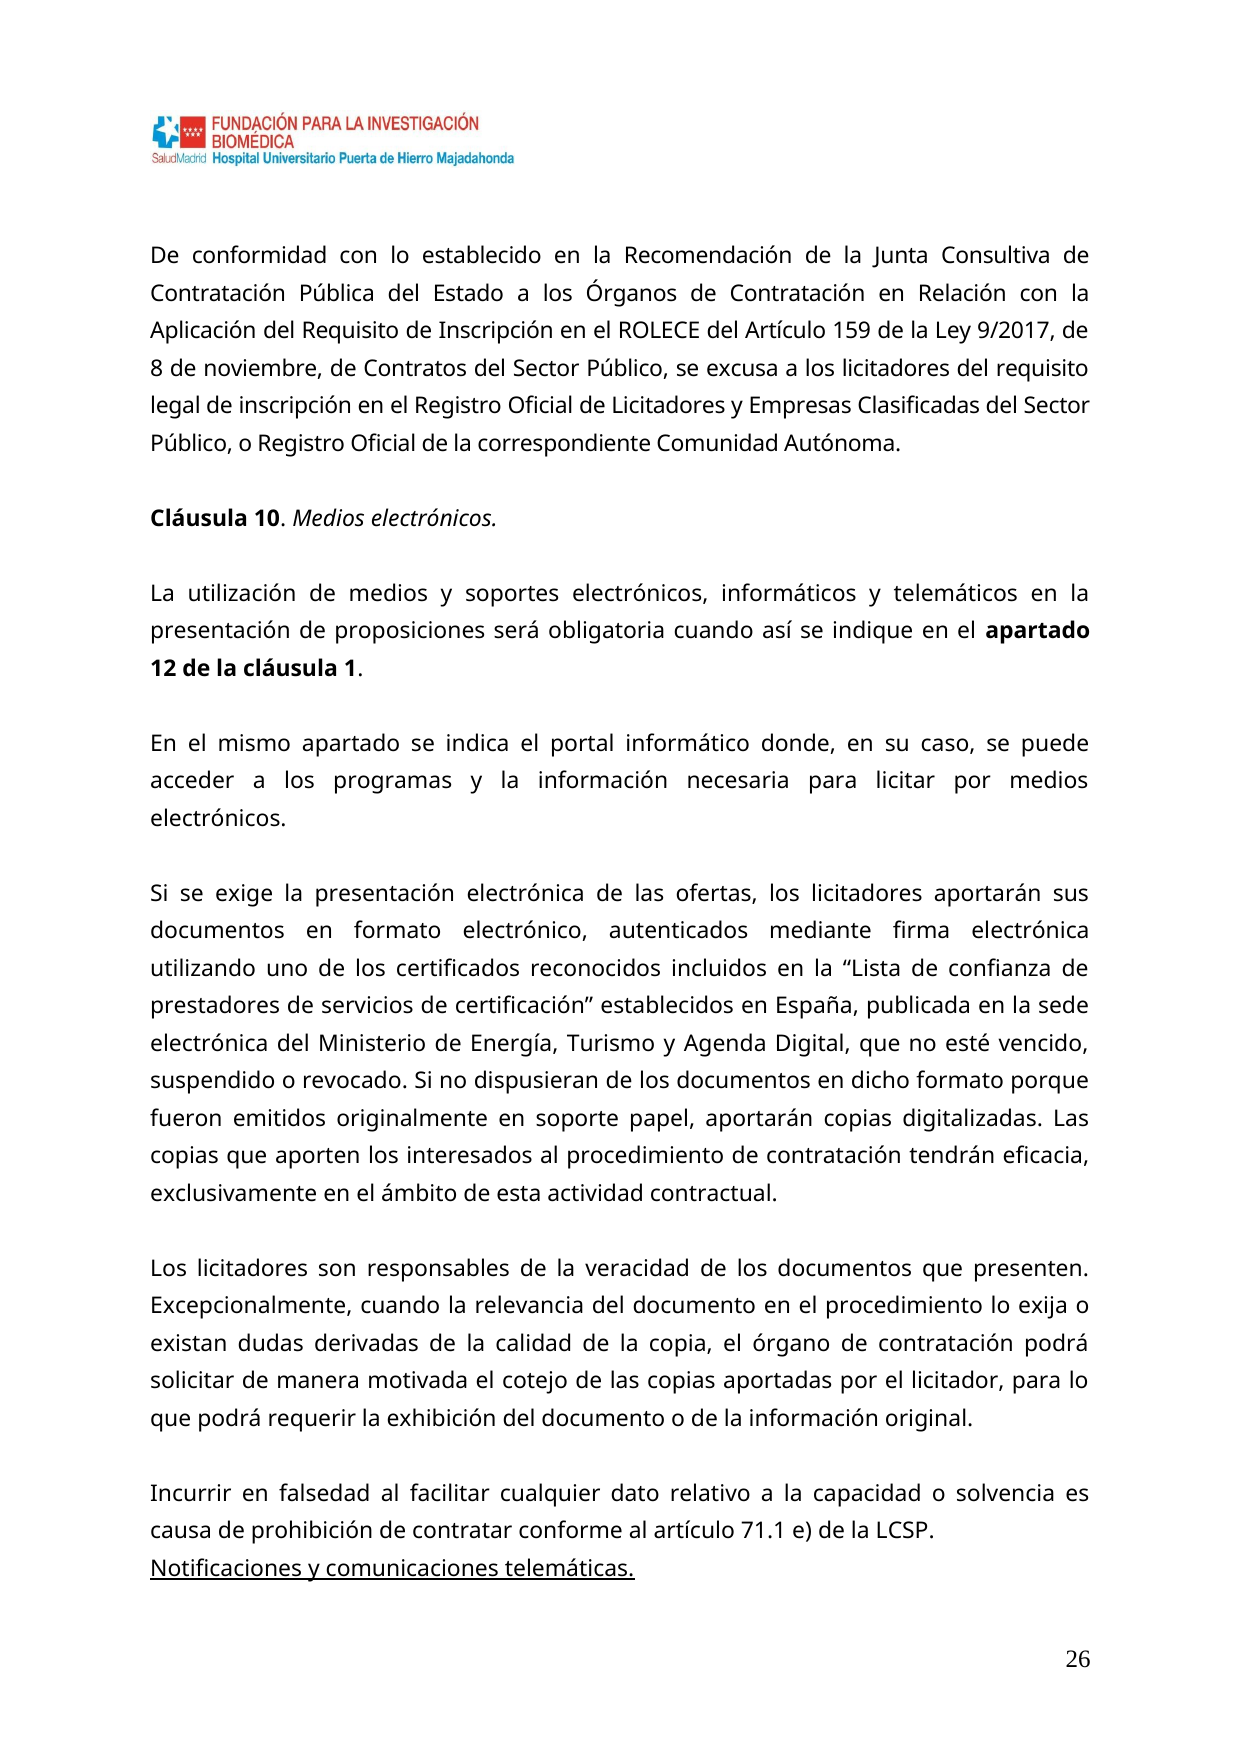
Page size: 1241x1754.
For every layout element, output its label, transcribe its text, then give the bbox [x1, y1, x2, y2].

picture [150, 110, 515, 168]
text De conformidad con lo establecido en la Recomendación de la Junta Consultiva de Contratación Pública del Estado a los Órganos de Contratación en Relación con la Aplicación del Requisito de Inscripción en el ROLECE del Artículo 159 de la Ley 9/2017, de 8 de noviembre, de Contratos del Sector Público, se excusa a los licitadores del requisito legal de inscripción en el Registro Oficial de Licitadores y Empresas Clasificadas del Sector Público, o Registro Oficial de la correspondiente Comunidad Autónoma. [150, 239, 1090, 458]
text Incurrir en falsedad al facilitar cualquier dato relativo a la capacidad o solvencia es causa de prohibición de contratar conforme al artículo 71.1 e) de la LCSP. [150, 1477, 1090, 1545]
text Los licitadores son responsables de la veracidad de los documentos que presenten. Excepcionalmente, cuando la relevancia del documento en el procedimiento lo exija o existan dudas derivadas de la calidad de la copia, el órgano de contratación podrá solicitar de manera motivada el cotejo de las copias aportadas por el licitador, para lo que podrá requerir la exhibición del documento o de la información original. [150, 1252, 1090, 1433]
text La utilización de medios y soportes electrónicos, informáticos y telemáticos en la presentación de proposiciones será obligatoria cuando así se indique en el apartado 12 de la cláusula 1. [150, 577, 1090, 683]
text Notificaciones y comunicaciones telemáticas. [150, 1552, 1090, 1583]
text En el mismo apartado se indica el portal informático donde, en su caso, se puede acceder a los programas y la información necesaria para licitar por medios electrónicos. [150, 727, 1090, 833]
text Cláusula 10. Medios electrónicos. [150, 502, 1090, 533]
text Si se exige la presentación electrónica de las ofertas, los licitadores aportarán sus documentos en formato electrónico, autenticados mediante firma electrónica utilizando uno de los certificados reconocidos incluidos en la “Lista de confianza de prestadores de servicios de certificación” establecidos en España, publicada en la sede electrónica del Ministerio de Energía, Turismo y Agenda Digital, que no esté vencido, suspendido o revocado. Si no dispusieran de los documentos en dicho formato porque fueron emitidos originalmente en soporte papel, aportarán copias digitalizadas. Las copias que aporten los interesados al procedimiento de contratación tendrán eficacia, exclusivamente en el ámbito de esta actividad contractual. [150, 877, 1090, 1208]
